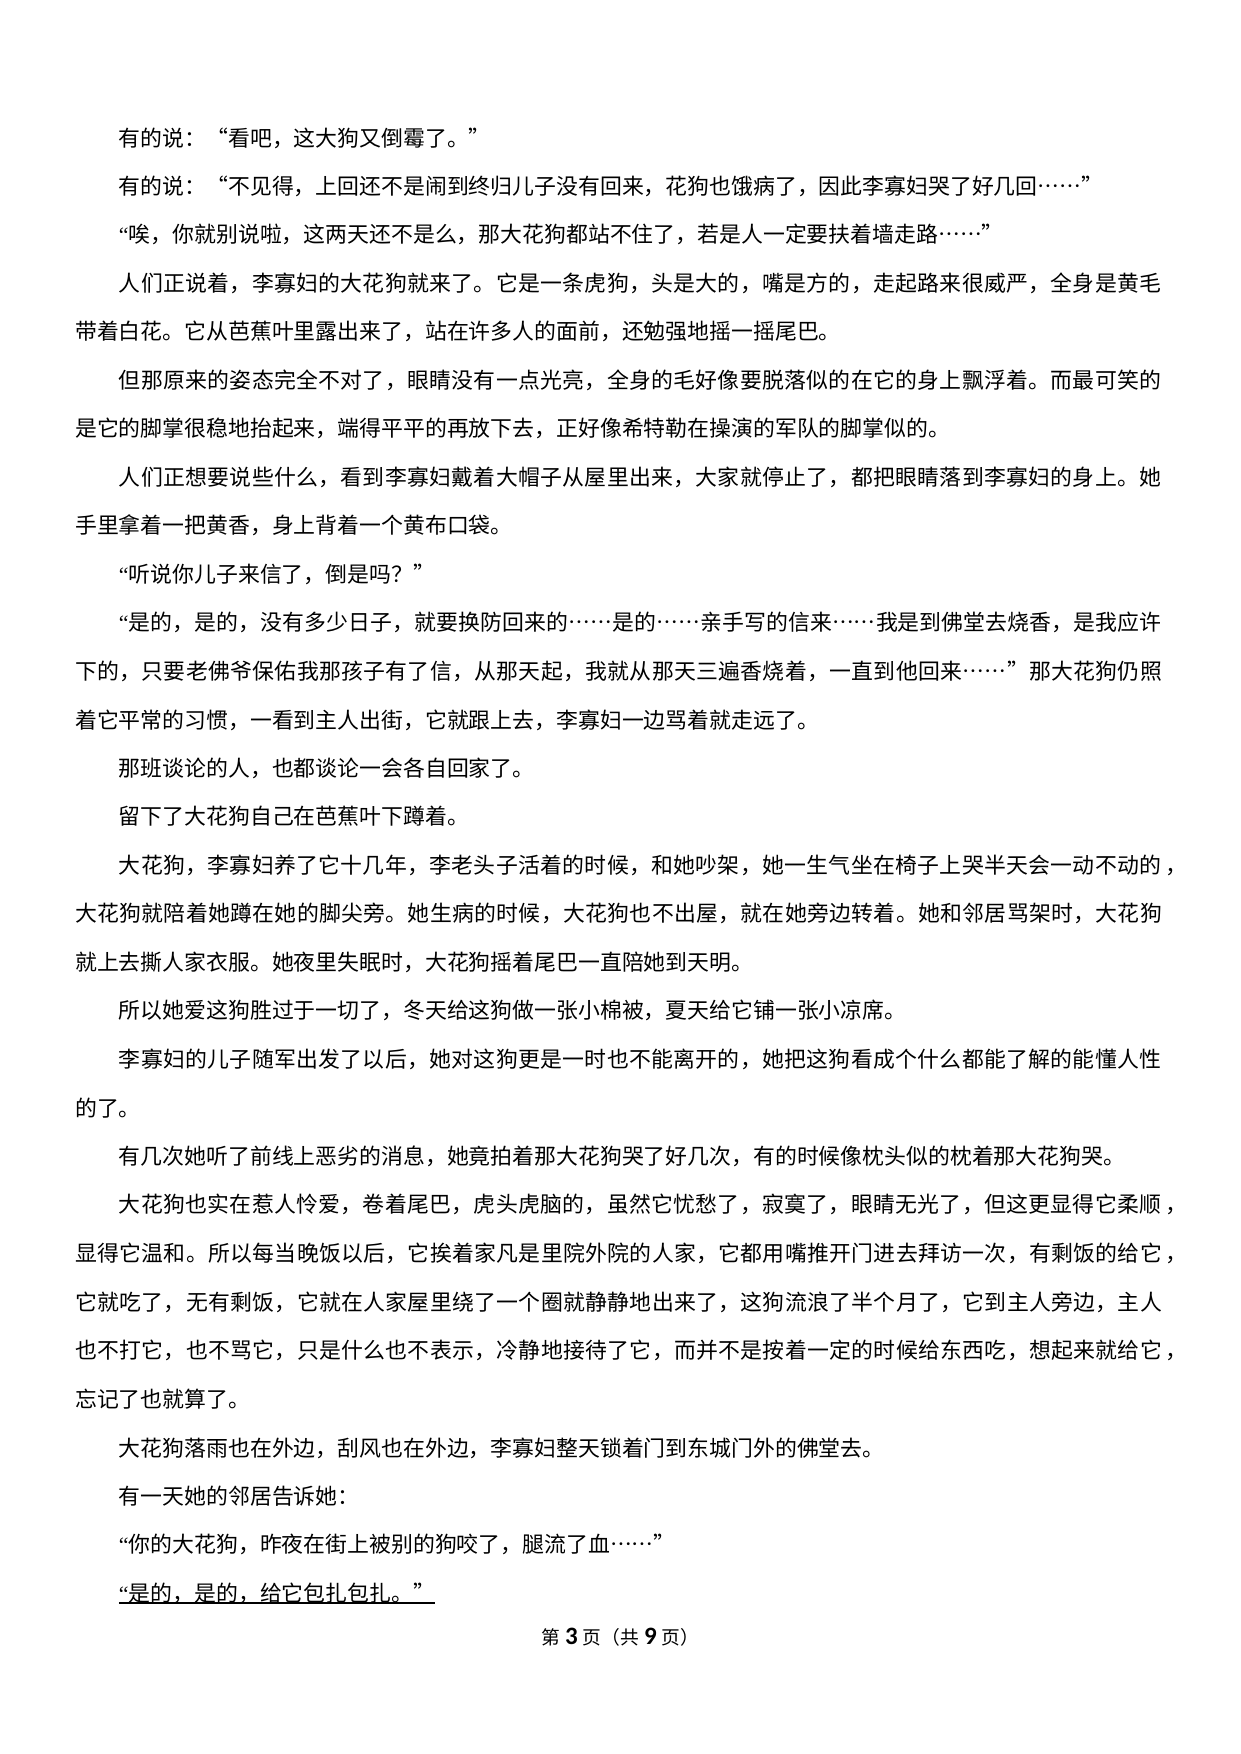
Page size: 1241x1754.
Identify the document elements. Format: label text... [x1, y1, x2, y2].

text “是的，是的，没有多少日子，就要换防回来的……是的……亲手写的信来……我是到佛堂去烧香，是我应许下的，只要老佛爷保佑我那孩子有了信，从那天起，我就从那天三遍香烧着，一直到他回来……”那大花狗仍照着它平常的习惯，一看到主人出街，它就跟上去，李寡妇一边骂着就走远了。 [75, 605, 1165, 735]
text 有一天她的邻居告诉她： [75, 1478, 1165, 1511]
text “是的，是的，给它包扎包扎。” [75, 1575, 1165, 1608]
text 所以她爱这狗胜过于一切了，冬天给这狗做一张小棉被，夏天给它铺一张小凉席。 [75, 993, 1165, 1026]
text 有的说：“看吧，这大狗又倒霉了。” [75, 120, 1165, 153]
text 人们正说着，李寡妇的大花狗就来了。它是一条虎狗，头是大的，嘴是方的，走起路来很威严，全身是黄毛带着白花。它从芭蕉叶里露出来了，站在许多人的面前，还勉强地摇一摇尾巴。 [75, 265, 1165, 346]
text 留下了大花狗自己在芭蕉叶下蹲着。 [75, 799, 1165, 831]
text 李寡妇的儿子随军出发了以后，她对这狗更是一时也不能离开的，她把这狗看成个什么都能了解的能懂人性的了。 [75, 1041, 1165, 1123]
text 人们正想要说些什么，看到李寡妇戴着大帽子从屋里出来，大家就停止了，都把眼睛落到李寡妇的身上。她手里拿着一把黄香，身上背着一个黄布口袋。 [75, 459, 1165, 541]
text 有几次她听了前线上恶劣的消息，她竟拍着那大花狗哭了好几次，有的时候像枕头似的枕着那大花狗哭。 [75, 1138, 1165, 1171]
text 但那原来的姿态完全不对了，眼睛没有一点光亮，全身的毛好像要脱落似的在它的身上飘浮着。而最可笑的是它的脚掌很稳地抬起来，端得平平的再放下去，正好像希特勒在操演的军队的脚掌似的。 [75, 362, 1165, 443]
text 有的说：“不见得，上回还不是闹到终归儿子没有回来，花狗也饿病了，因此李寡妇哭了好几回……” [75, 168, 1165, 201]
text “听说你儿子来信了，倒是吗？” [75, 556, 1165, 589]
text 大花狗也实在惹人怜爱，卷着尾巴，虎头虎脑的，虽然它忧愁了，寂寞了，眼睛无光了，但这更显得它柔顺，显得它温和。所以每当晚饭以后，它挨着家凡是里院外院的人家，它都用嘴推开门进去拜访一次，有剩饭的给它，它就吃了，无有剩饭，它就在人家屋里绕了一个圈就静静地出来了，这狗流浪了半个月了，它到主人旁边，主人也不打它，也不骂它，只是什么也不表示，冷静地接待了它，而并不是按着一定的时候给东西吃，想起来就给它，忘记了也就算了。 [75, 1187, 1165, 1414]
text “你的大花狗，昨夜在街上被别的狗咬了，腿流了血……” [75, 1527, 1165, 1559]
text “唉，你就别说啦，这两天还不是么，那大花狗都站不住了，若是人一定要扶着墙走路……” [75, 217, 1165, 249]
text 大花狗落雨也在外边，刮风也在外边，李寡妇整天锁着门到东城门外的佛堂去。 [75, 1430, 1165, 1463]
text 大花狗，李寡妇养了它十几年，李老头子活着的时候，和她吵架，她一生气坐在椅子上哭半天会一动不动的，大花狗就陪着她蹲在她的脚尖旁。她生病的时候，大花狗也不出屋，就在她旁边转着。她和邻居骂架时，大花狗就上去撕人家衣服。她夜里失眠时，大花狗摇着尾巴一直陪她到天明。 [75, 847, 1165, 977]
text 那班谈论的人，也都谈论一会各自回家了。 [75, 751, 1165, 783]
